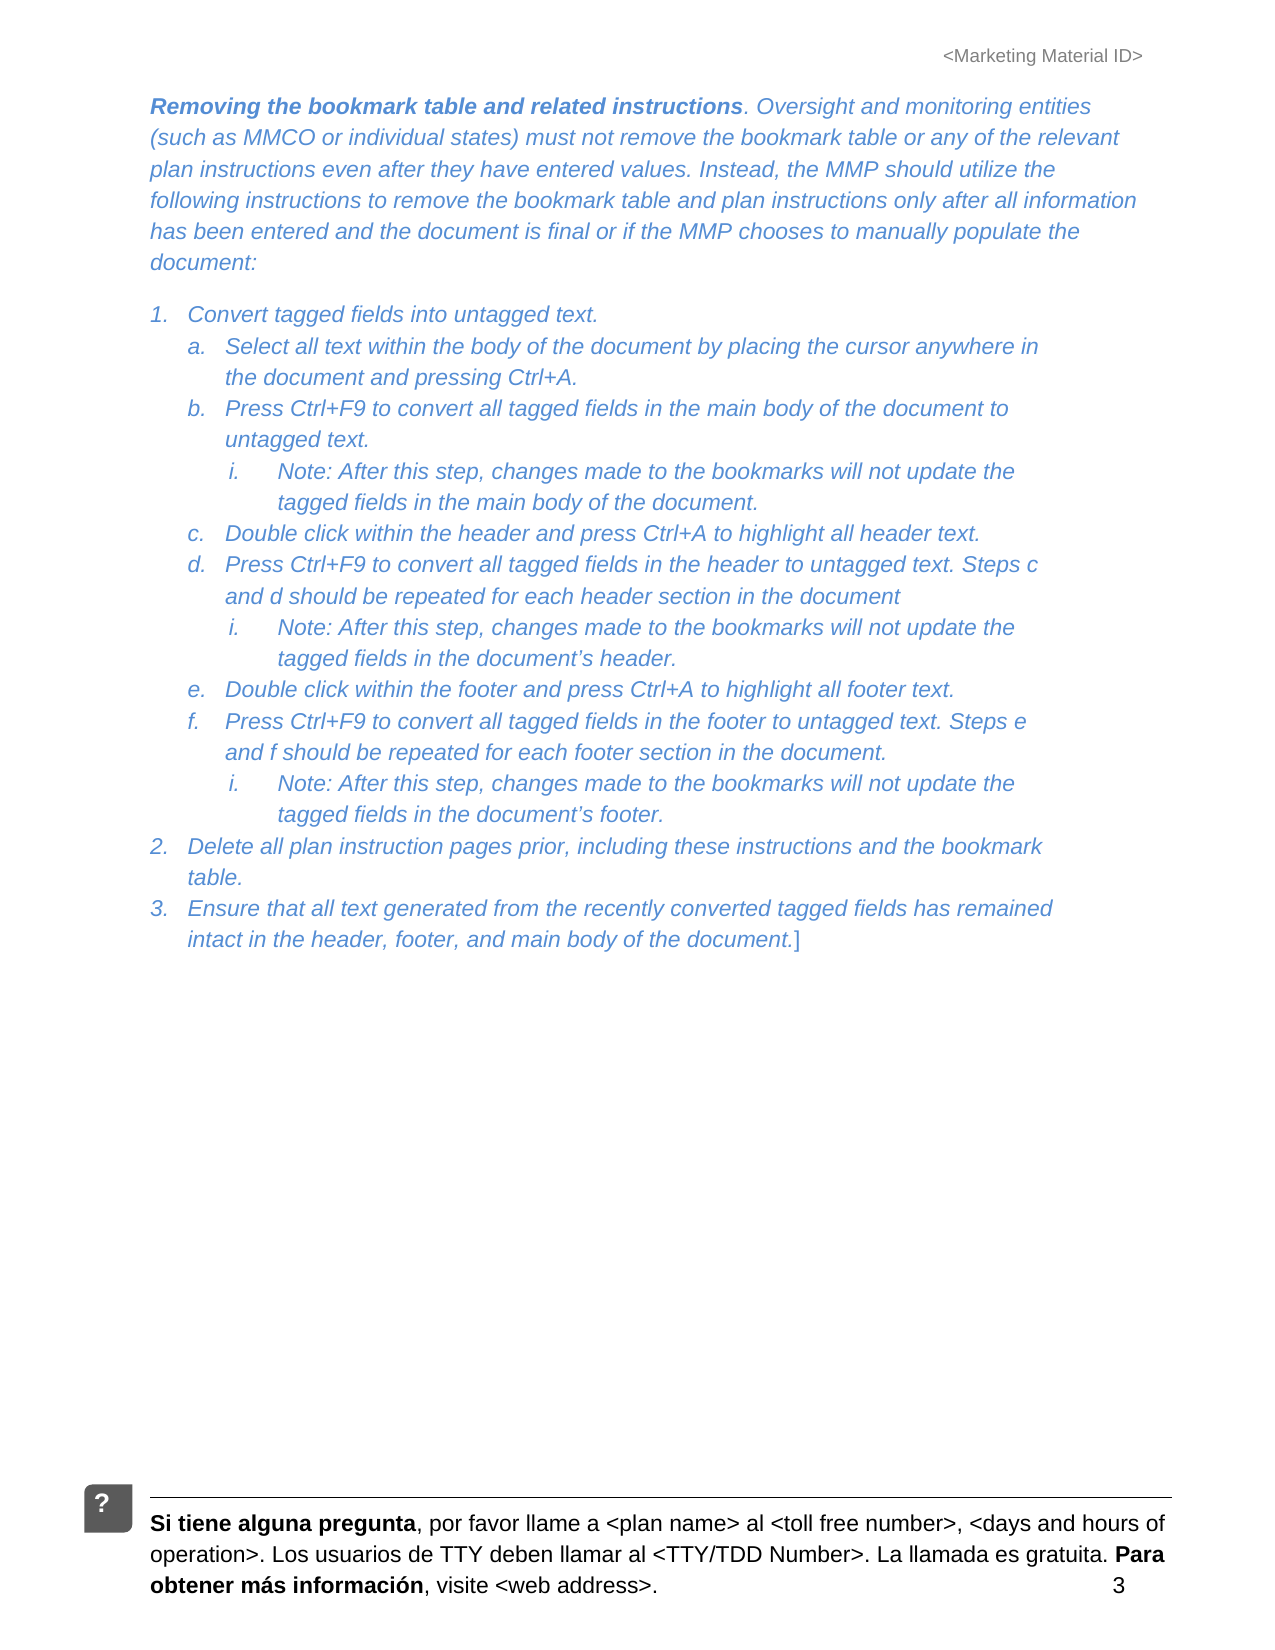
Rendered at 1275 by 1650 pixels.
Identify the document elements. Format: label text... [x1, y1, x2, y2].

list Ensure that all text generated from the recently converted tagged fields has remained intact in the header, footer, and main body of the document.] [150, 892, 1068, 954]
list Delete all plan instruction pages prior, including these instructions and the bookmark table. [150, 829, 1068, 892]
list Select all text within the body of the document by placing the cursor anywhere in the document and pressing Ctrl+A. [187, 329, 1068, 392]
list Press Ctrl+F9 to convert all tagged fields in the header to untagged text. Steps c and d should be repeated for each header section in the document [187, 548, 1068, 610]
list Press Ctrl+F9 to convert all tagged fields in the main body of the document to untagged text. [187, 392, 1068, 454]
text Removing the bookmark table and related instructions. Oversight and monitoring entities (such as MMCO or individual states) must not remove the bookmark table or any of the relevant plan instructions even after they have entered values. Instead, the MMP should utilize the following instructions to remove the bookmark table and plan instructions only after all information has been entered and the document is final or if the MMP chooses to manually populate the document: [150, 89, 1143, 277]
list Note: After this step, changes made to the bookmarks will not update the tagged fields in the document’s footer. [240, 767, 1068, 829]
list Double click within the footer and press Ctrl+A to highlight all footer text. [187, 673, 1068, 704]
list Press Ctrl+F9 to convert all tagged fields in the footer to untagged text. Steps e and f should be repeated for each footer section in the document. [187, 704, 1068, 767]
list Note: After this step, changes made to the bookmarks will not update the tagged fields in the document’s header. [240, 610, 1068, 673]
list Note: After this step, changes made to the bookmarks will not update the tagged fields in the main body of the document. [240, 454, 1068, 517]
list Convert tagged fields into untagged text. [150, 298, 1068, 329]
list Double click within the header and press Ctrl+A to highlight all header text. [187, 517, 1068, 548]
